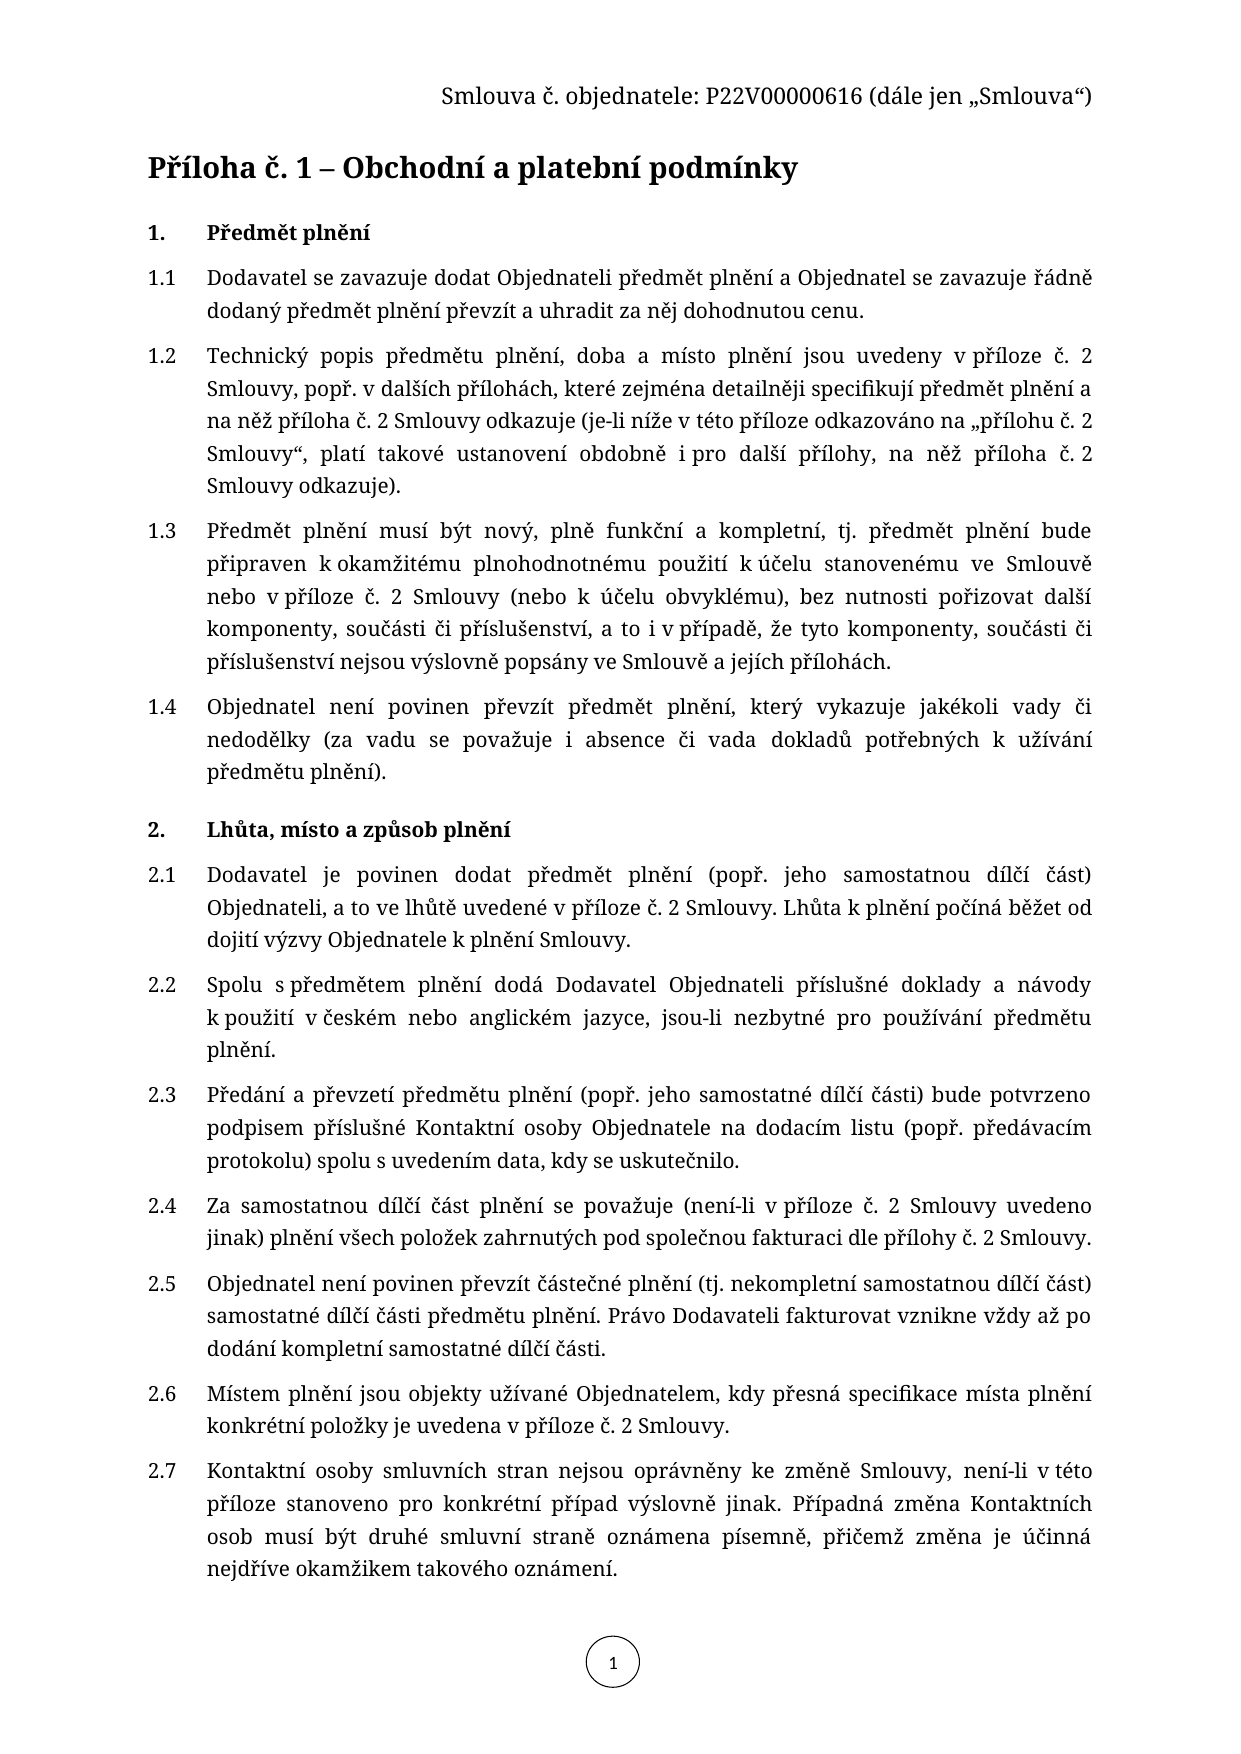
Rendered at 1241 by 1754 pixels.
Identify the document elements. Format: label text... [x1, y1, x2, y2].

list Místem plnění jsou objekty užívané Objednatelem, kdy přesná specifikace místa plnění konkrétní položky je uvedena v příloze č. 2 Smlouvy. [148, 1379, 1093, 1440]
list Spolu s předmětem plnění dodá Dodavatel Objednateli příslušné doklady a návody k použití v českém nebo anglickém jazyce, jsou-li nezbytné pro používání předmětu plnění. [148, 970, 1093, 1064]
list Objednatel není povinen převzít předmět plnění, který vykazuje jakékoli vady či nedodělky (za vadu se považuje i absence či vada dokladů potřebných k užívání předmětu plnění). [148, 692, 1093, 786]
list Objednatel není povinen převzít částečné plnění (tj. nekompletní samostatnou dílčí část) samostatné dílčí části předmětu plnění. Právo Dodavateli fakturovat vznikne vždy až po dodání kompletní samostatné dílčí části. [148, 1269, 1093, 1362]
list Dodavatel se zavazuje dodat Objednateli předmět plnění a Objednatel se zavazuje řádně dodaný předmět plnění převzít a uhradit za něj dohodnutou cenu. [148, 263, 1093, 324]
list Za samostatnou dílčí část plnění se považuje (není-li v příloze č. 2 Smlouvy uvedeno jinak) plnění všech položek zahrnutých pod společnou fakturaci dle přílohy č. 2 Smlouvy. [148, 1191, 1093, 1252]
list Technický popis předmětu plnění, doba a místo plnění jsou uvedeny v příloze č. 2 Smlouvy, popř. v dalších přílohách, které zejména detailněji specifikují předmět plnění a na něž příloha č. 2 Smlouvy odkazuje (je-li níže v této příloze odkazováno na „přílohu č. 2 Smlouvy“, platí takové ustanovení obdobně i pro další přílohy, na něž příloha č. 2 Smlouvy odkazuje). [148, 341, 1093, 500]
list Předmět plnění musí být nový, plně funkční a kompletní, tj. předmět plnění bude připraven k okamžitému plnohodnotnému použití k účelu stanovenému ve Smlouvě nebo v příloze č. 2 Smlouvy (nebo k účelu obvyklému), bez nutnosti pořizovat další komponenty, součásti či příslušenství, a to i v případě, že tyto komponenty, součásti či příslušenství nejsou výslovně popsány ve Smlouvě a jejích přílohách. [148, 517, 1093, 675]
list Dodavatel je povinen dodat předmět plnění (popř. jeho samostatnou dílčí část) Objednateli, a to ve lhůtě uvedené v příloze č. 2 Smlouvy. Lhůta k plnění počíná běžet od dojití výzvy Objednatele k plnění Smlouvy. [148, 860, 1093, 954]
text Příloha č. 1 – Obchodní a platební podmínky [148, 148, 1093, 187]
list Předmět plnění [148, 218, 1093, 247]
list Lhůta, místo a způsob plnění [148, 815, 1093, 843]
list Předání a převzetí předmětu plnění (popř. jeho samostatné dílčí části) bude potvrzeno podpisem příslušné Kontaktní osoby Objednatele na dodacím listu (popř. předávacím protokolu) spolu s uvedením data, kdy se uskutečnilo. [148, 1081, 1093, 1174]
list Kontaktní osoby smluvních stran nejsou oprávněny ke změně Smlouvy, není-li v této příloze stanoveno pro konkrétní případ výslovně jinak. Případná změna Kontaktních osob musí být druhé smluvní straně oznámena písemně, přičemž změna je účinná nejdříve okamžikem takového oznámení. [148, 1457, 1093, 1583]
